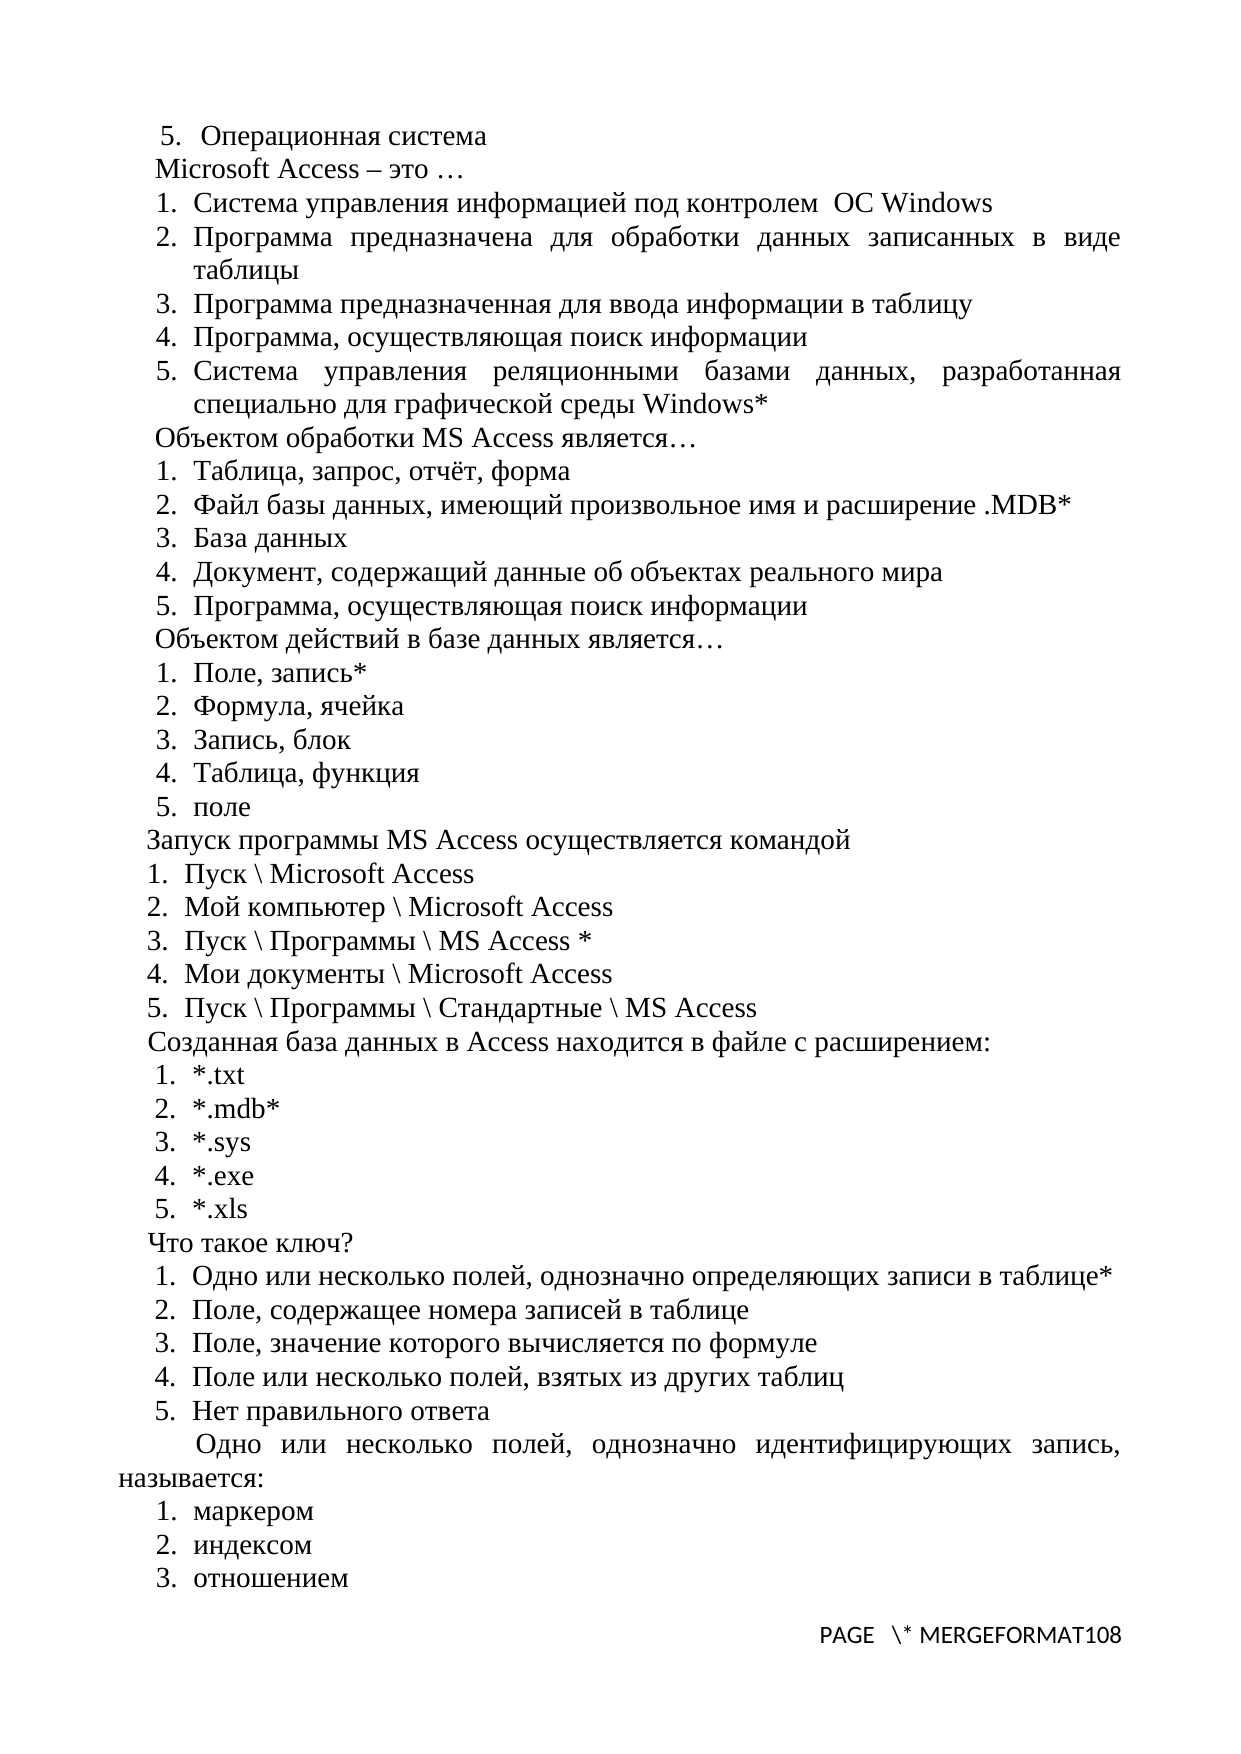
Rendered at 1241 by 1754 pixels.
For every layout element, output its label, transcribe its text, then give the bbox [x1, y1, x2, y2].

list Пуск \ Microsoft Access [147, 856, 1122, 889]
list Программа, осуществляющая поиск информации [156, 319, 1122, 353]
list поле [156, 789, 1122, 822]
list Мой компьютер \ Microsoft Access [147, 889, 1122, 923]
text Объектом обработки MS Access является… [118, 420, 1122, 453]
list *.sys [154, 1124, 1122, 1158]
list *.xls [154, 1191, 1122, 1225]
text Созданная база данных в Access находится в файле с расширением: [118, 1024, 1122, 1057]
list *.mdb* [154, 1091, 1122, 1124]
list Одно или несколько полей, однозначно определяющих записи в таблице* [154, 1258, 1122, 1292]
text Что такое ключ? [118, 1225, 1122, 1258]
text Microsoft Access – это … [118, 152, 1122, 185]
text Одно или несколько полей, однозначно идентифицирующих запись, называется: [118, 1426, 1122, 1493]
text Объектом действий в базе данных является… [118, 621, 1122, 655]
list Система управления информацией под контролем ОС Windows [156, 185, 1122, 219]
list Мои документы \ Microsoft Access [147, 957, 1122, 990]
list *.exe [154, 1158, 1122, 1191]
list Документ, содержащий данные об объектах реального мира [156, 554, 1122, 588]
list Программа предназначенная для ввода информации в таблицу [156, 286, 1122, 319]
list Пуск \ Программы \ MS Access * [147, 923, 1122, 957]
list маркером [156, 1493, 1122, 1527]
list Система управления реляционными базами данных, разработанная специально для графической среды Windows* [156, 353, 1122, 420]
list Нет правильного ответа [154, 1393, 1122, 1426]
list *.txt [154, 1057, 1122, 1091]
list Поле, запись* [156, 655, 1122, 688]
list отношением [156, 1560, 1122, 1594]
list Таблица, функция [156, 755, 1122, 789]
list Поле или несколько полей, взятых из других таблиц [154, 1359, 1122, 1393]
list индексом [156, 1527, 1122, 1560]
text Запуск программы MS Access осуществляется командой [117, 822, 1122, 856]
list Операционная система [160, 118, 1122, 152]
list Пуск \ Программы \ Стандартные \ MS Access [147, 990, 1122, 1024]
list Программа, осуществляющая поиск информации [156, 588, 1122, 621]
list Поле, значение которого вычисляется по формуле [154, 1326, 1122, 1359]
list Поле, содержащее номера записей в таблице [154, 1292, 1122, 1326]
list Запись, блок [156, 722, 1122, 755]
list База данных [156, 521, 1122, 554]
list Формула, ячейка [156, 688, 1122, 722]
list Таблица, запрос, отчёт, форма [156, 453, 1122, 487]
list Файл базы данных, имеющий произвольное имя и расширение .MDB* [156, 487, 1122, 521]
list Программа предназначена для обработки данных записанных в виде таблицы [156, 219, 1122, 286]
